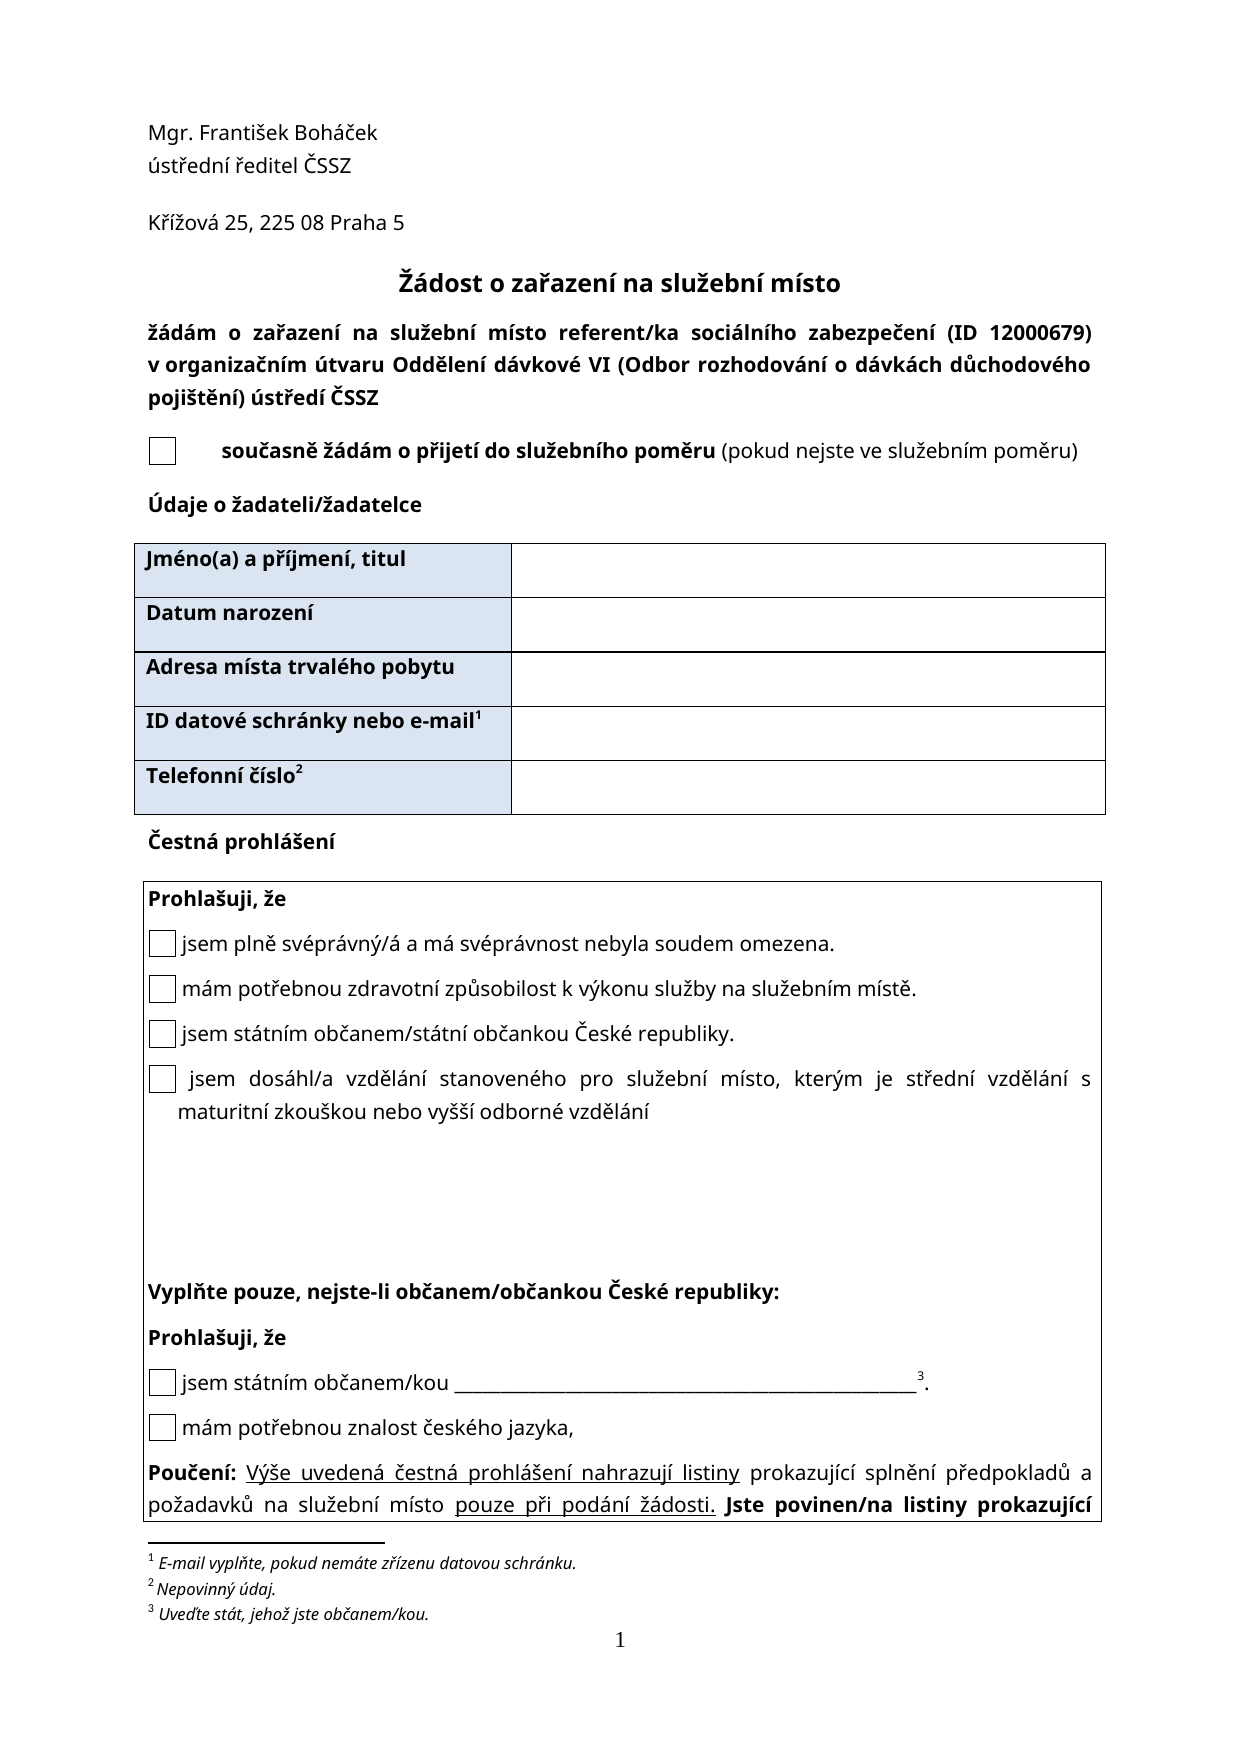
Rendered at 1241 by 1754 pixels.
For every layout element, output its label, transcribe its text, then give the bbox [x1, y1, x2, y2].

table_cell Telefonní číslo [135, 761, 511, 814]
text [144, 1455, 1101, 1521]
text Vyplňte pouze, nejste-li občanem/občankou České republiky: [144, 1274, 1101, 1306]
table_header Jméno(a) a příjmení, titul [135, 544, 511, 597]
text žádám o zařazení na služební místo referent/ka sociálního zabezpečení (ID 12000679) v organizačním útvaru Oddělení dávkové VI (Odbor rozhodování o dávkách důchodového pojištění) ústředí ČSSZ [148, 318, 1092, 411]
table_cell Adresa místa trvalého pobytu [135, 653, 511, 706]
table_header [512, 544, 1105, 597]
text mám potřebnou zdravotní způsobilost k výkonu služby na služebním místě. [144, 971, 1101, 1003]
text Mgr. František Boháček [148, 118, 1092, 147]
text jsem státním občanem/kou __________________________________________________. [144, 1364, 1101, 1396]
table_cell [512, 653, 1105, 706]
table_cell Datum narození [135, 598, 511, 651]
table_cell [512, 707, 1105, 760]
text Žádost o zařazení na služební místo [148, 266, 1092, 300]
table_cell ID datové schránky nebo e-mail [135, 707, 511, 760]
text Prohlašuji, že [144, 882, 1101, 912]
table_cell [512, 598, 1105, 651]
text Čestná prohlášení [148, 827, 1092, 856]
text ústřední ředitel ČSSZ [148, 151, 1092, 179]
text jsem dosáhl/a vzdělání stanoveného pro služební místo, kterým je střední vzdělání s maturitní zkouškou nebo vyšší odborné vzdělání [144, 1061, 1101, 1126]
text Údaje o žadateli/žadatelce [148, 490, 1092, 518]
text jsem státním občanem/státní občankou České republiky. [144, 1016, 1101, 1048]
text Prohlašuji, že [144, 1319, 1101, 1351]
text mám potřebnou znalost českého jazyka, [144, 1410, 1101, 1441]
text jsem plně svéprávný/á a má svéprávnost nebyla soudem omezena. [144, 926, 1101, 958]
table_cell [512, 761, 1105, 814]
text Křížová 25, 225 08 Praha 5 [148, 208, 1092, 237]
text současně žádám o přijetí do služebního poměru (pokud nejste ve služebním poměru) [148, 436, 1092, 465]
